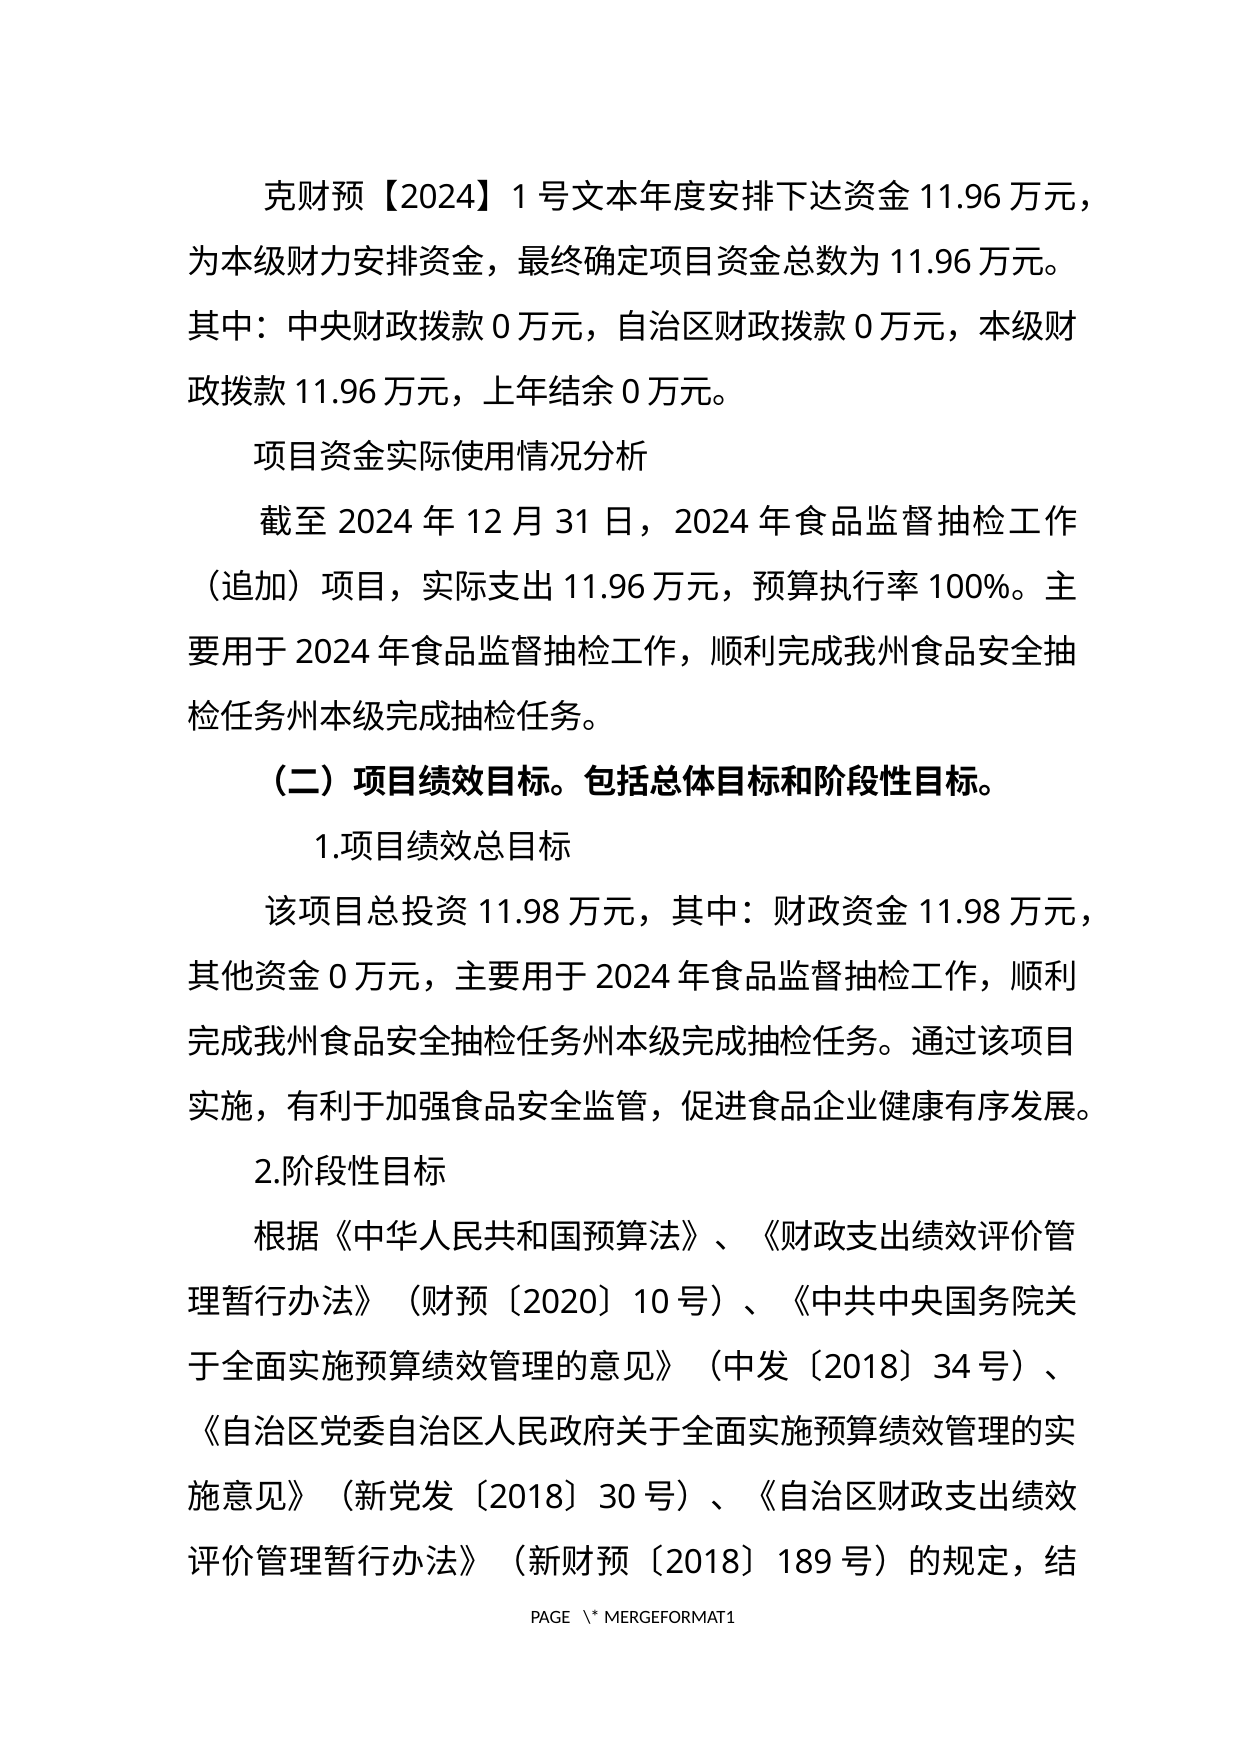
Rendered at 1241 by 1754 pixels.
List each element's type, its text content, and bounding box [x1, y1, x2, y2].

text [187, 162, 1078, 747]
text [187, 812, 1078, 1592]
text （二）项目绩效目标。包括总体目标和阶段性目标。 [187, 747, 1078, 812]
